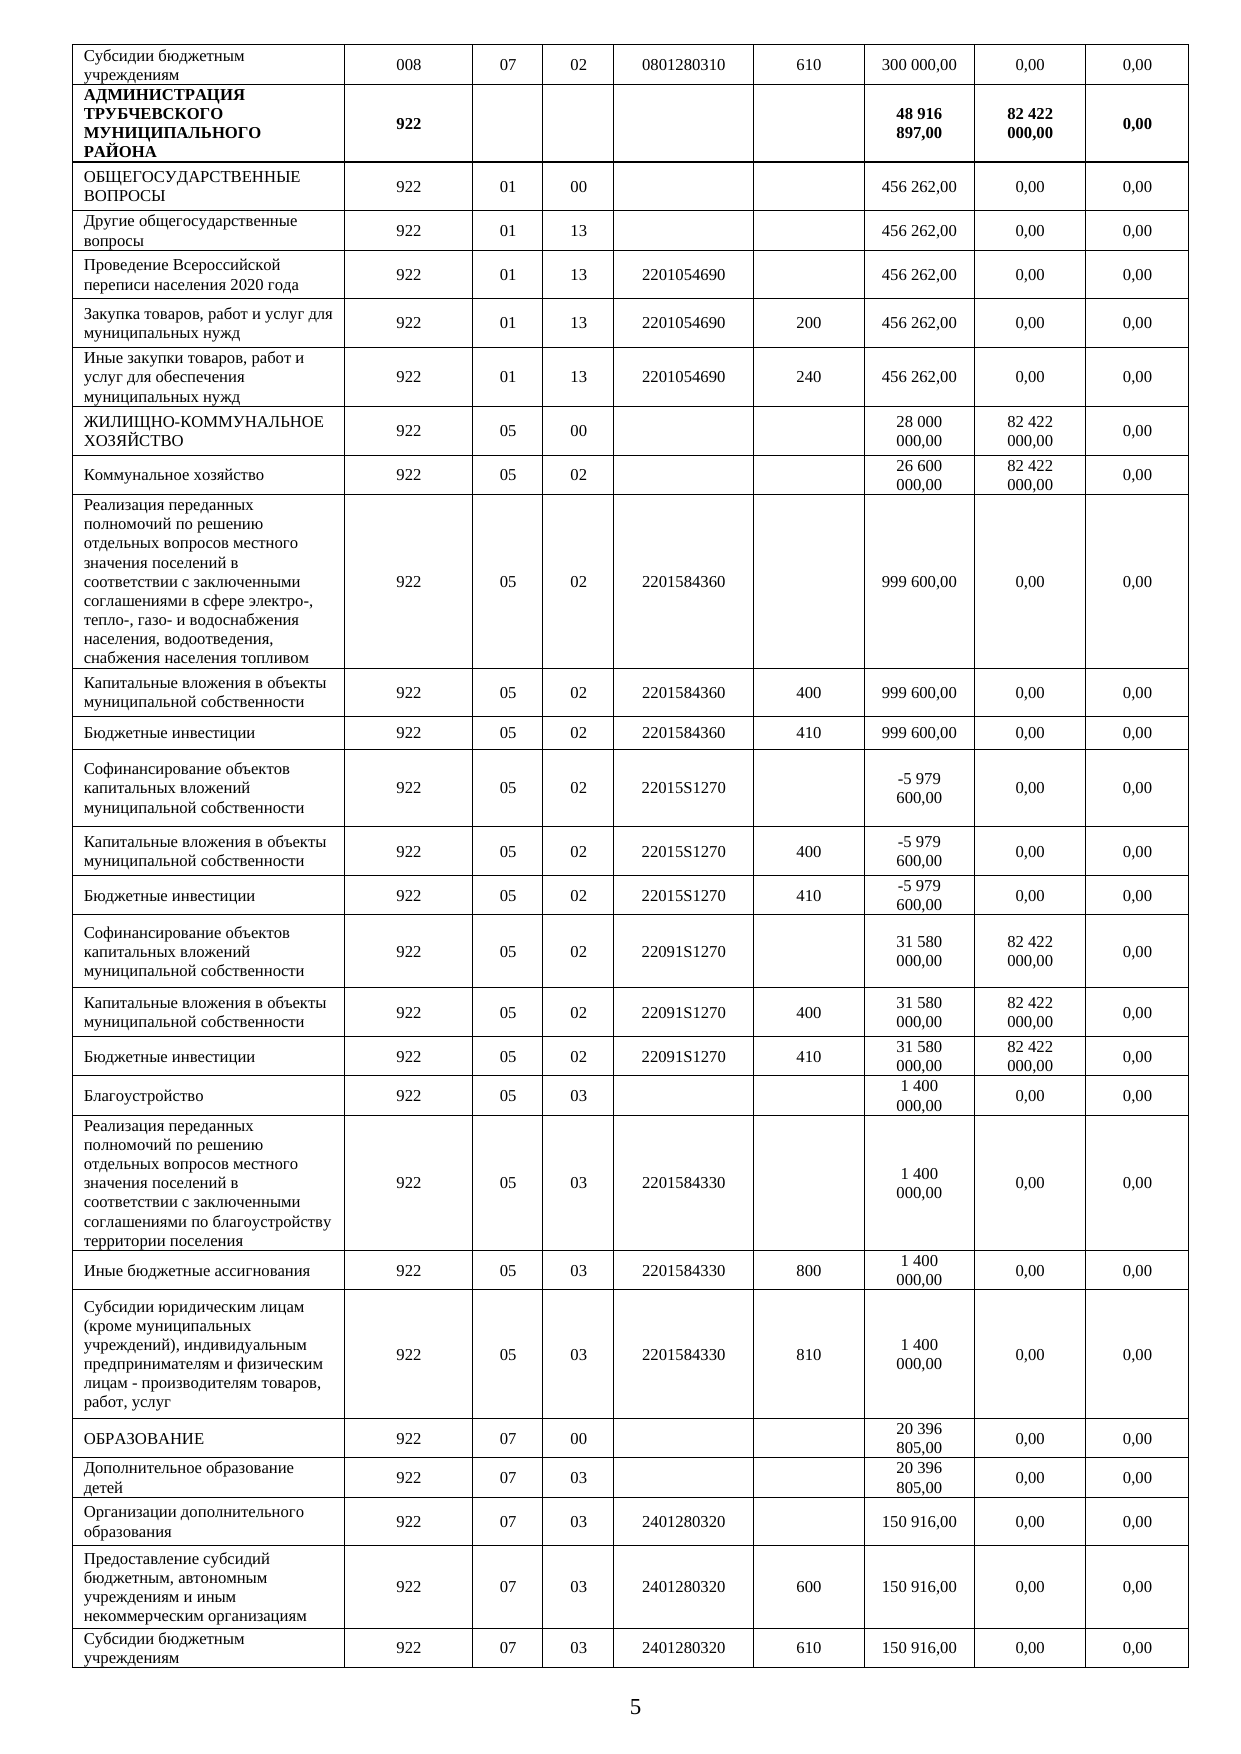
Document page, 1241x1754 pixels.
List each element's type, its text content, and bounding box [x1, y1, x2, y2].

table_cell 0,00 [1086, 876, 1188, 914]
table_cell 0,00 [975, 1290, 1085, 1418]
table_cell 922 [345, 299, 472, 347]
table_cell 05 [473, 1116, 542, 1250]
table_cell 922 [345, 827, 472, 875]
table_cell [754, 1498, 864, 1545]
table_cell 22091S1270 [614, 988, 753, 1036]
table_cell 03 [543, 1546, 613, 1627]
table_cell 01 [473, 299, 542, 347]
table_cell 922 [345, 1037, 472, 1075]
table_cell 05 [473, 750, 542, 826]
table_cell 31 580 000,00 [865, 988, 974, 1036]
table_cell 0,00 [1086, 1498, 1188, 1545]
table_cell [754, 211, 864, 249]
table_cell 0,00 [1086, 1251, 1188, 1289]
table_cell [473, 85, 542, 161]
table_cell 82 422 000,00 [975, 407, 1085, 454]
table_cell 82 422 000,00 [975, 988, 1085, 1036]
table_cell 600 [754, 1546, 864, 1627]
table_cell 20 396 805,00 [865, 1458, 974, 1497]
table_cell [614, 456, 753, 494]
table_cell 0,00 [1086, 750, 1188, 826]
table_cell 410 [754, 717, 864, 748]
table_cell 410 [754, 1037, 864, 1075]
table_cell 82 422 000,00 [975, 456, 1085, 494]
table_cell [754, 163, 864, 210]
table_cell Капитальные вложения в объекты муниципальной собственности [73, 669, 344, 716]
table_cell 02 [543, 495, 613, 667]
table_cell 03 [543, 1116, 613, 1250]
table_cell [754, 1458, 864, 1497]
table_cell 922 [345, 251, 472, 298]
table_cell 0,00 [975, 1116, 1085, 1250]
table_cell 82 422 000,00 [975, 915, 1085, 987]
table_cell 07 [473, 45, 542, 84]
table_cell 0,00 [1086, 456, 1188, 494]
table_cell 05 [473, 1076, 542, 1114]
table_cell [614, 85, 753, 161]
table_cell 150 916,00 [865, 1498, 974, 1545]
table_cell -5 979 600,00 [865, 750, 974, 826]
table_cell Проведение Всероссийской переписи населения 2020 года [73, 251, 344, 298]
table_cell [614, 1076, 753, 1114]
table_cell 02 [543, 45, 613, 84]
table_cell 05 [473, 915, 542, 987]
table_cell Софинансирование объектов капитальных вложений муниципальной собственности [73, 750, 344, 826]
table_cell [754, 456, 864, 494]
table_cell 03 [543, 1076, 613, 1114]
table_cell Закупка товаров, работ и услуг для муниципальных нужд [73, 299, 344, 347]
table_cell Организации дополнительного образования [73, 1498, 344, 1545]
table_cell 922 [345, 348, 472, 406]
table_cell 2401280320 [614, 1629, 753, 1667]
table_cell 13 [543, 299, 613, 347]
table_cell 28 000 000,00 [865, 407, 974, 454]
table_cell Бюджетные инвестиции [73, 717, 344, 748]
table_cell 922 [345, 1546, 472, 1627]
table_cell 922 [345, 1419, 472, 1457]
table_cell 1 400 000,00 [865, 1076, 974, 1114]
table_cell 1 400 000,00 [865, 1116, 974, 1250]
table_cell [614, 163, 753, 210]
table_cell 0,00 [975, 45, 1085, 84]
table_cell 01 [473, 211, 542, 249]
table_cell 922 [345, 1629, 472, 1667]
table_cell 999 600,00 [865, 495, 974, 667]
table_cell 22015S1270 [614, 876, 753, 914]
table_cell Субсидии бюджетным учреждениям [73, 45, 344, 84]
table_cell 0,00 [1086, 1290, 1188, 1418]
table_cell 03 [543, 1498, 613, 1545]
table_cell ОБЩЕГОСУДАРСТВЕННЫЕ ВОПРОСЫ [73, 163, 344, 210]
table_cell [754, 407, 864, 454]
table_cell 922 [345, 163, 472, 210]
table_cell 82 422 000,00 [975, 85, 1085, 161]
table_cell 02 [543, 669, 613, 716]
table_cell 0,00 [1086, 717, 1188, 748]
table_cell 999 600,00 [865, 669, 974, 716]
table_cell Субсидии бюджетным учреждениям [73, 1629, 344, 1667]
table_cell 150 916,00 [865, 1546, 974, 1627]
table_cell [614, 407, 753, 454]
table_cell 400 [754, 827, 864, 875]
table_cell 0,00 [975, 251, 1085, 298]
table_cell 05 [473, 717, 542, 748]
table_cell 150 916,00 [865, 1629, 974, 1667]
table_cell 0,00 [1086, 1629, 1188, 1667]
table_cell [754, 915, 864, 987]
table_cell 0,00 [975, 1419, 1085, 1457]
table_cell 0,00 [1086, 1076, 1188, 1114]
table_cell ОБРАЗОВАНИЕ [73, 1419, 344, 1457]
table_cell 922 [345, 915, 472, 987]
table_cell 05 [473, 827, 542, 875]
table_cell 2401280320 [614, 1498, 753, 1545]
table_cell 02 [543, 827, 613, 875]
table_cell 03 [543, 1251, 613, 1289]
table_cell 26 600 000,00 [865, 456, 974, 494]
table_cell 008 [345, 45, 472, 84]
table_cell 01 [473, 348, 542, 406]
table_cell 02 [543, 1037, 613, 1075]
table_cell [614, 1458, 753, 1497]
table_cell 07 [473, 1419, 542, 1457]
table_cell 922 [345, 456, 472, 494]
table_cell 13 [543, 348, 613, 406]
table_cell 0,00 [1086, 85, 1188, 161]
table_cell 922 [345, 669, 472, 716]
table_cell 0,00 [975, 348, 1085, 406]
table_cell 2201054690 [614, 251, 753, 298]
table_cell 07 [473, 1458, 542, 1497]
table_cell 922 [345, 988, 472, 1036]
table_cell [543, 85, 613, 161]
table_cell 610 [754, 45, 864, 84]
table_cell 922 [345, 876, 472, 914]
table_cell 07 [473, 1498, 542, 1545]
table_cell 2201584330 [614, 1251, 753, 1289]
table_cell 00 [543, 163, 613, 210]
table_cell Бюджетные инвестиции [73, 1037, 344, 1075]
table_cell 0,00 [975, 495, 1085, 667]
table_cell 0,00 [975, 1498, 1085, 1545]
table_cell 1 400 000,00 [865, 1290, 974, 1418]
table_cell 0,00 [1086, 495, 1188, 667]
table_cell 0,00 [1086, 1546, 1188, 1627]
table_cell 0,00 [1086, 669, 1188, 716]
table_cell 0,00 [1086, 1116, 1188, 1250]
table_cell 610 [754, 1629, 864, 1667]
table_cell 456 262,00 [865, 348, 974, 406]
table_cell [754, 495, 864, 667]
table_cell 922 [345, 1498, 472, 1545]
table_cell 02 [543, 717, 613, 748]
table_cell 05 [473, 1037, 542, 1075]
table_cell 13 [543, 251, 613, 298]
table_cell 02 [543, 750, 613, 826]
table_cell 22015S1270 [614, 750, 753, 826]
table_cell 48 916 897,00 [865, 85, 974, 161]
table_cell 0,00 [975, 876, 1085, 914]
table_cell 0,00 [975, 669, 1085, 716]
table_cell Иные бюджетные ассигнования [73, 1251, 344, 1289]
table_cell 922 [345, 407, 472, 454]
table_cell АДМИНИСТРАЦИЯ ТРУБЧЕВСКОГО МУНИЦИПАЛЬНОГО РАЙОНА [73, 85, 344, 161]
table_cell 0,00 [1086, 45, 1188, 84]
table_cell 1 400 000,00 [865, 1251, 974, 1289]
table_cell 0,00 [1086, 211, 1188, 249]
table_cell 922 [345, 1251, 472, 1289]
table_cell Бюджетные инвестиции [73, 876, 344, 914]
table_cell 0,00 [975, 299, 1085, 347]
table_cell 2201584360 [614, 669, 753, 716]
table_cell 05 [473, 495, 542, 667]
table_cell 0,00 [975, 1546, 1085, 1627]
table_cell 456 262,00 [865, 163, 974, 210]
table_cell 922 [345, 717, 472, 748]
table_cell 05 [473, 407, 542, 454]
table_cell 800 [754, 1251, 864, 1289]
table_cell 922 [345, 1458, 472, 1497]
table_cell 02 [543, 876, 613, 914]
table_cell Субсидии юридическим лицам (кроме муниципальных учреждений), индивидуальным предпринимателям и физическим лицам - производителям товаров, работ, услуг [73, 1290, 344, 1418]
table_cell 0,00 [975, 750, 1085, 826]
table_cell Софинансирование объектов капитальных вложений муниципальной собственности [73, 915, 344, 987]
table_cell 0801280310 [614, 45, 753, 84]
table_cell 07 [473, 1546, 542, 1627]
table_cell 05 [473, 1251, 542, 1289]
table_cell 0,00 [975, 717, 1085, 748]
table_cell 22091S1270 [614, 915, 753, 987]
table_cell 13 [543, 211, 613, 249]
table_cell 02 [543, 915, 613, 987]
table_cell 922 [345, 750, 472, 826]
table_cell Иные закупки товаров, работ и услуг для обеспечения муниципальных нужд [73, 348, 344, 406]
table_cell [754, 251, 864, 298]
table_cell Другие общегосударственные вопросы [73, 211, 344, 249]
table_cell Реализация переданных полномочий по решению отдельных вопросов местного значения поселений в соответствии с заключенными соглашениями по благоустройству территории поселения [73, 1116, 344, 1250]
table_cell [614, 211, 753, 249]
table_cell 200 [754, 299, 864, 347]
table_cell -5 979 600,00 [865, 876, 974, 914]
table_cell Капитальные вложения в объекты муниципальной собственности [73, 988, 344, 1036]
table_cell 0,00 [975, 163, 1085, 210]
table_cell ЖИЛИЩНО-КОММУНАЛЬНОЕ ХОЗЯЙСТВО [73, 407, 344, 454]
table_cell 0,00 [1086, 299, 1188, 347]
table_cell 456 262,00 [865, 299, 974, 347]
table_cell [754, 750, 864, 826]
table_cell 0,00 [1086, 827, 1188, 875]
table_cell 922 [345, 211, 472, 249]
table_cell 01 [473, 251, 542, 298]
table_cell 05 [473, 876, 542, 914]
table_cell 05 [473, 988, 542, 1036]
table_cell [754, 85, 864, 161]
table_cell 0,00 [1086, 163, 1188, 210]
table_cell 02 [543, 988, 613, 1036]
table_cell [73, 1546, 344, 1627]
table_cell 0,00 [1086, 1419, 1188, 1457]
table_cell 456 262,00 [865, 251, 974, 298]
table_cell [754, 1116, 864, 1250]
table_cell 400 [754, 988, 864, 1036]
table_cell 05 [473, 456, 542, 494]
table_cell 2401280320 [614, 1546, 753, 1627]
table_cell 999 600,00 [865, 717, 974, 748]
table_cell 2201054690 [614, 299, 753, 347]
table_cell 0,00 [1086, 251, 1188, 298]
table_cell 922 [345, 1116, 472, 1250]
table_cell 0,00 [1086, 988, 1188, 1036]
table_cell Дополнительное образование детей [73, 1458, 344, 1497]
table_cell 05 [473, 1290, 542, 1418]
table_cell 0,00 [975, 1076, 1085, 1114]
table_cell 410 [754, 876, 864, 914]
table_cell 922 [345, 495, 472, 667]
table_cell 31 580 000,00 [865, 1037, 974, 1075]
table_cell 31 580 000,00 [865, 915, 974, 987]
table_cell 0,00 [975, 1458, 1085, 1497]
table_cell 2201584330 [614, 1290, 753, 1418]
table_cell 922 [345, 85, 472, 161]
table_cell 456 262,00 [865, 211, 974, 249]
table_cell 300 000,00 [865, 45, 974, 84]
table_cell 400 [754, 669, 864, 716]
table_cell 0,00 [975, 1629, 1085, 1667]
table_cell Коммунальное хозяйство [73, 456, 344, 494]
table_cell 810 [754, 1290, 864, 1418]
table_cell 2201584360 [614, 495, 753, 667]
table_cell Благоустройство [73, 1076, 344, 1114]
table_cell 02 [543, 456, 613, 494]
table_cell Капитальные вложения в объекты муниципальной собственности [73, 827, 344, 875]
table_cell 922 [345, 1076, 472, 1114]
table_cell 0,00 [975, 1251, 1085, 1289]
table_cell 07 [473, 1629, 542, 1667]
table_cell 2201584330 [614, 1116, 753, 1250]
table_cell 20 396 805,00 [865, 1419, 974, 1457]
table_cell 0,00 [975, 211, 1085, 249]
table_cell 0,00 [1086, 1458, 1188, 1497]
table_cell 01 [473, 163, 542, 210]
table_cell 2201054690 [614, 348, 753, 406]
table_cell 00 [543, 407, 613, 454]
table_cell [614, 1419, 753, 1457]
table_cell 0,00 [975, 827, 1085, 875]
table_cell 03 [543, 1629, 613, 1667]
table_cell 05 [473, 669, 542, 716]
table_cell [754, 1419, 864, 1457]
table_cell Реализация переданных полномочий по решению отдельных вопросов местного значения поселений в соответствии с заключенными соглашениями в сфере электро-, тепло-, газо- и водоснабжения населения, водоотведения, снабжения населения топливом [73, 495, 344, 667]
table_cell 0,00 [1086, 1037, 1188, 1075]
table_cell [754, 1076, 864, 1114]
table_cell 2201584360 [614, 717, 753, 748]
table_cell 22015S1270 [614, 827, 753, 875]
table_cell 03 [543, 1458, 613, 1497]
table_cell 82 422 000,00 [975, 1037, 1085, 1075]
table_cell 00 [543, 1419, 613, 1457]
table_cell 0,00 [1086, 407, 1188, 454]
table_cell 240 [754, 348, 864, 406]
table_cell 0,00 [1086, 915, 1188, 987]
table_cell -5 979 600,00 [865, 827, 974, 875]
table_cell 922 [345, 1290, 472, 1418]
table_cell 03 [543, 1290, 613, 1418]
table_cell 22091S1270 [614, 1037, 753, 1075]
table_cell 0,00 [1086, 348, 1188, 406]
